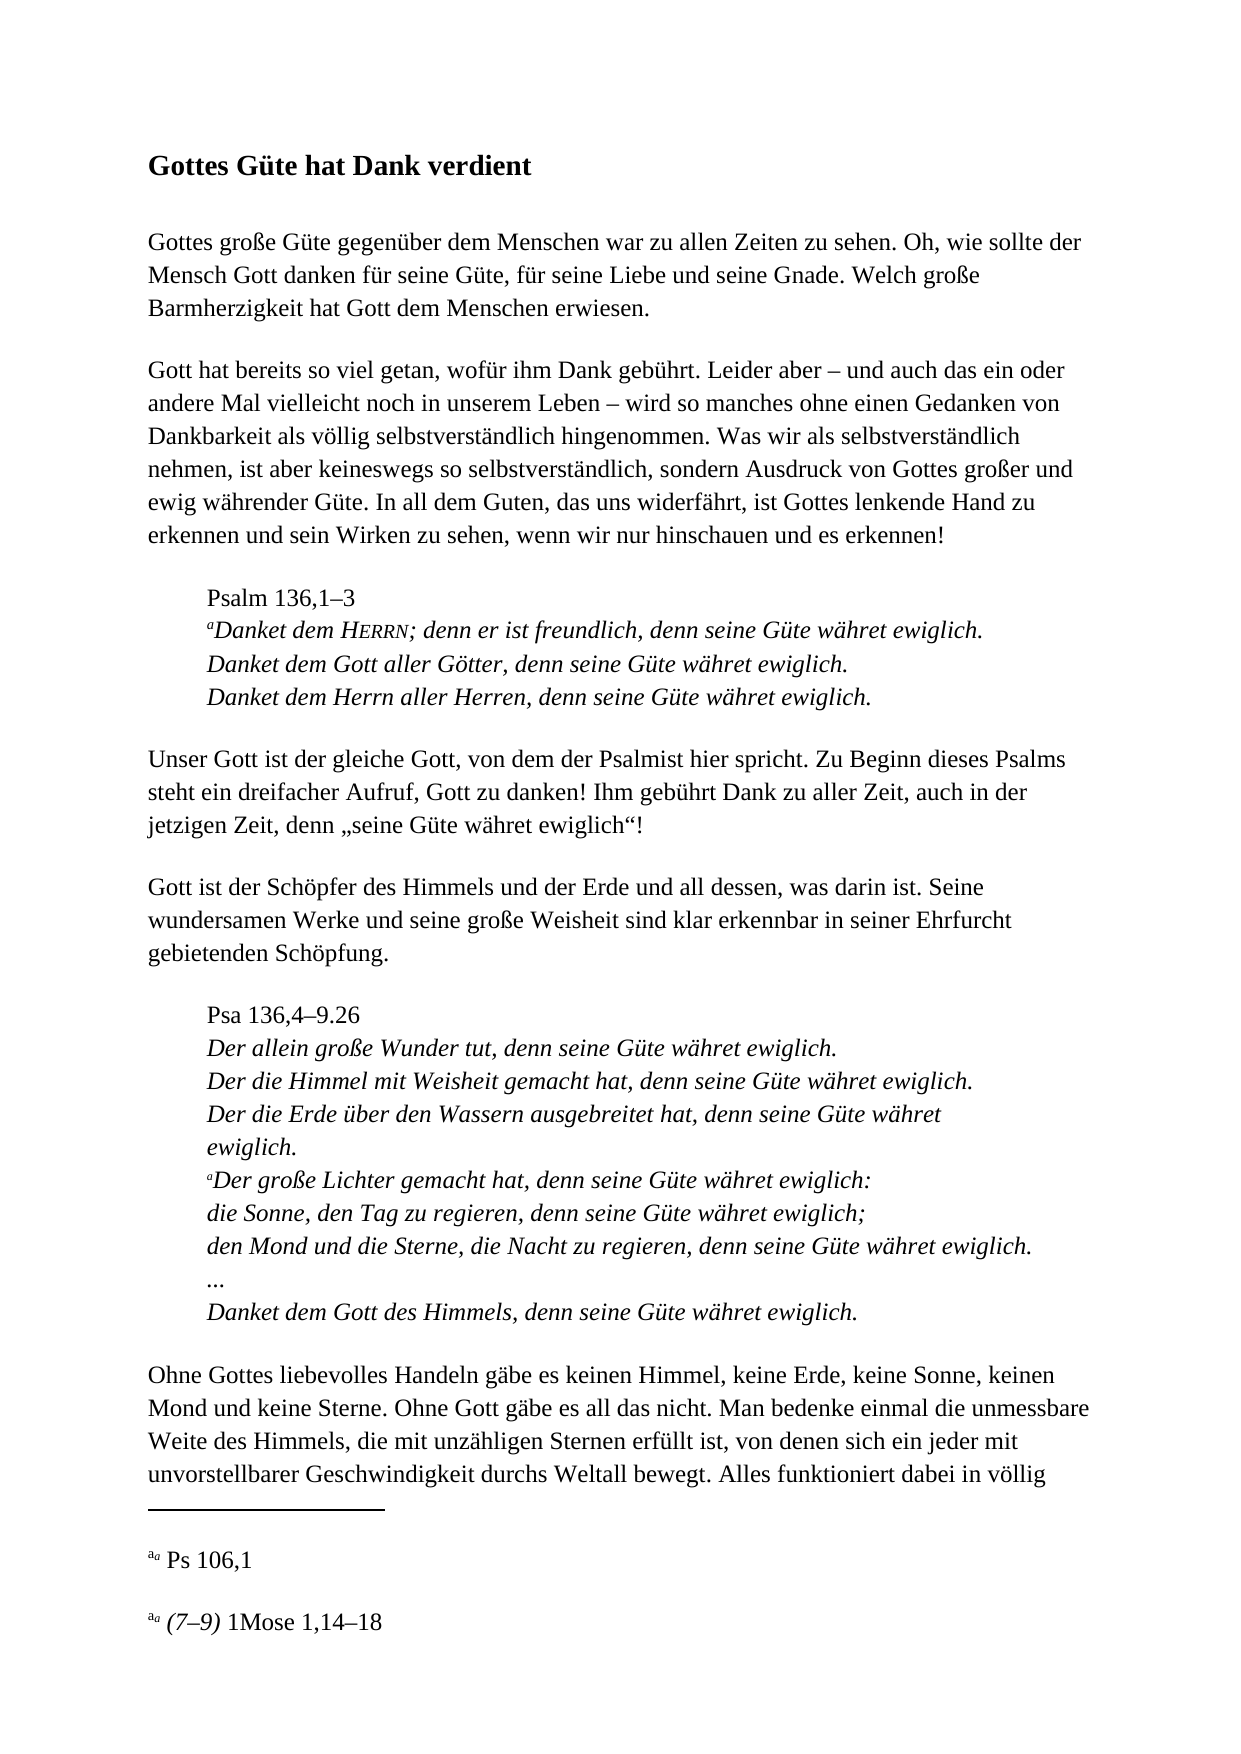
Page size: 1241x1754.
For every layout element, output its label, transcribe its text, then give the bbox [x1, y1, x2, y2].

text aDanket dem Herrn; denn er ist freundlich, denn seine Güte währet ewiglich. Danket dem Gott aller Götter, denn seine Güte währet ewiglich. Danket dem Herrn aller Herren, denn seine Güte währet ewiglich. [207, 616, 1033, 710]
text Psa 136,4–9.26 [207, 1000, 1033, 1029]
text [148, 1360, 1093, 1487]
text Gott ist der Schöpfer des Himmels und der Erde und all dessen, was darin ist. Seine wundersamen Werke und seine große Weisheit sind klar erkennbar in seiner Ehrfurcht gebietenden Schöpfung. [148, 872, 1093, 967]
text Gottes große Güte gegenüber dem Menschen war zu allen Zeiten zu sehen. Oh, wie sollte der Mensch Gott danken für seine Güte, für seine Liebe und seine Gnade. Welch große Barmherzigkeit hat Gott dem Menschen erwiesen. [148, 227, 1093, 322]
text Psalm 136,1–3 [207, 583, 1033, 611]
text Der allein große Wunder tut, denn seine Güte währet ewiglich. Der die Himmel mit Weisheit gemacht hat, denn seine Güte währet ewiglich. Der die Erde über den Wassern ausgebreitet hat, denn seine Güte währet ewiglich. aDer große Lichter gemacht hat, denn seine Güte währet ewiglich: die Sonne, den Tag zu regieren, denn seine Güte währet ewiglich; den Mond und die Sterne, die Nacht zu regieren, denn seine Güte währet ewiglich. ... Danket dem Gott des Himmels, denn seine Güte währet ewiglich. [207, 1033, 1033, 1326]
text Unser Gott ist der gleiche Gott, von dem der Psalmist hier spricht. Zu Beginn dieses Psalms steht ein dreifacher Aufruf, Gott zu danken! Ihm gebührt Dank zu aller Zeit, auch in der jetzigen Zeit, denn „seine Güte währet ewiglich“! [148, 744, 1093, 839]
text Gott hat bereits so viel getan, wofür ihm Dank gebührt. Leider aber – und auch das ein oder andere Mal vielleicht noch in unserem Leben – wird so manches ohne einen Gedanken von Dankbarkeit als völlig selbstverständlich hingenommen. Was wir als selbstverständlich nehmen, ist aber keineswegs so selbstverständlich, sondern Ausdruck von Gottes großer und ewig währender Güte. In all dem Guten, das uns widerfährt, ist Gottes lenkende Hand zu erkennen und sein Wirken zu sehen, wenn wir nur hinschauen und es erkennen! [148, 355, 1093, 549]
subtitle Gottes Güte hat Dank verdient [148, 148, 1093, 181]
